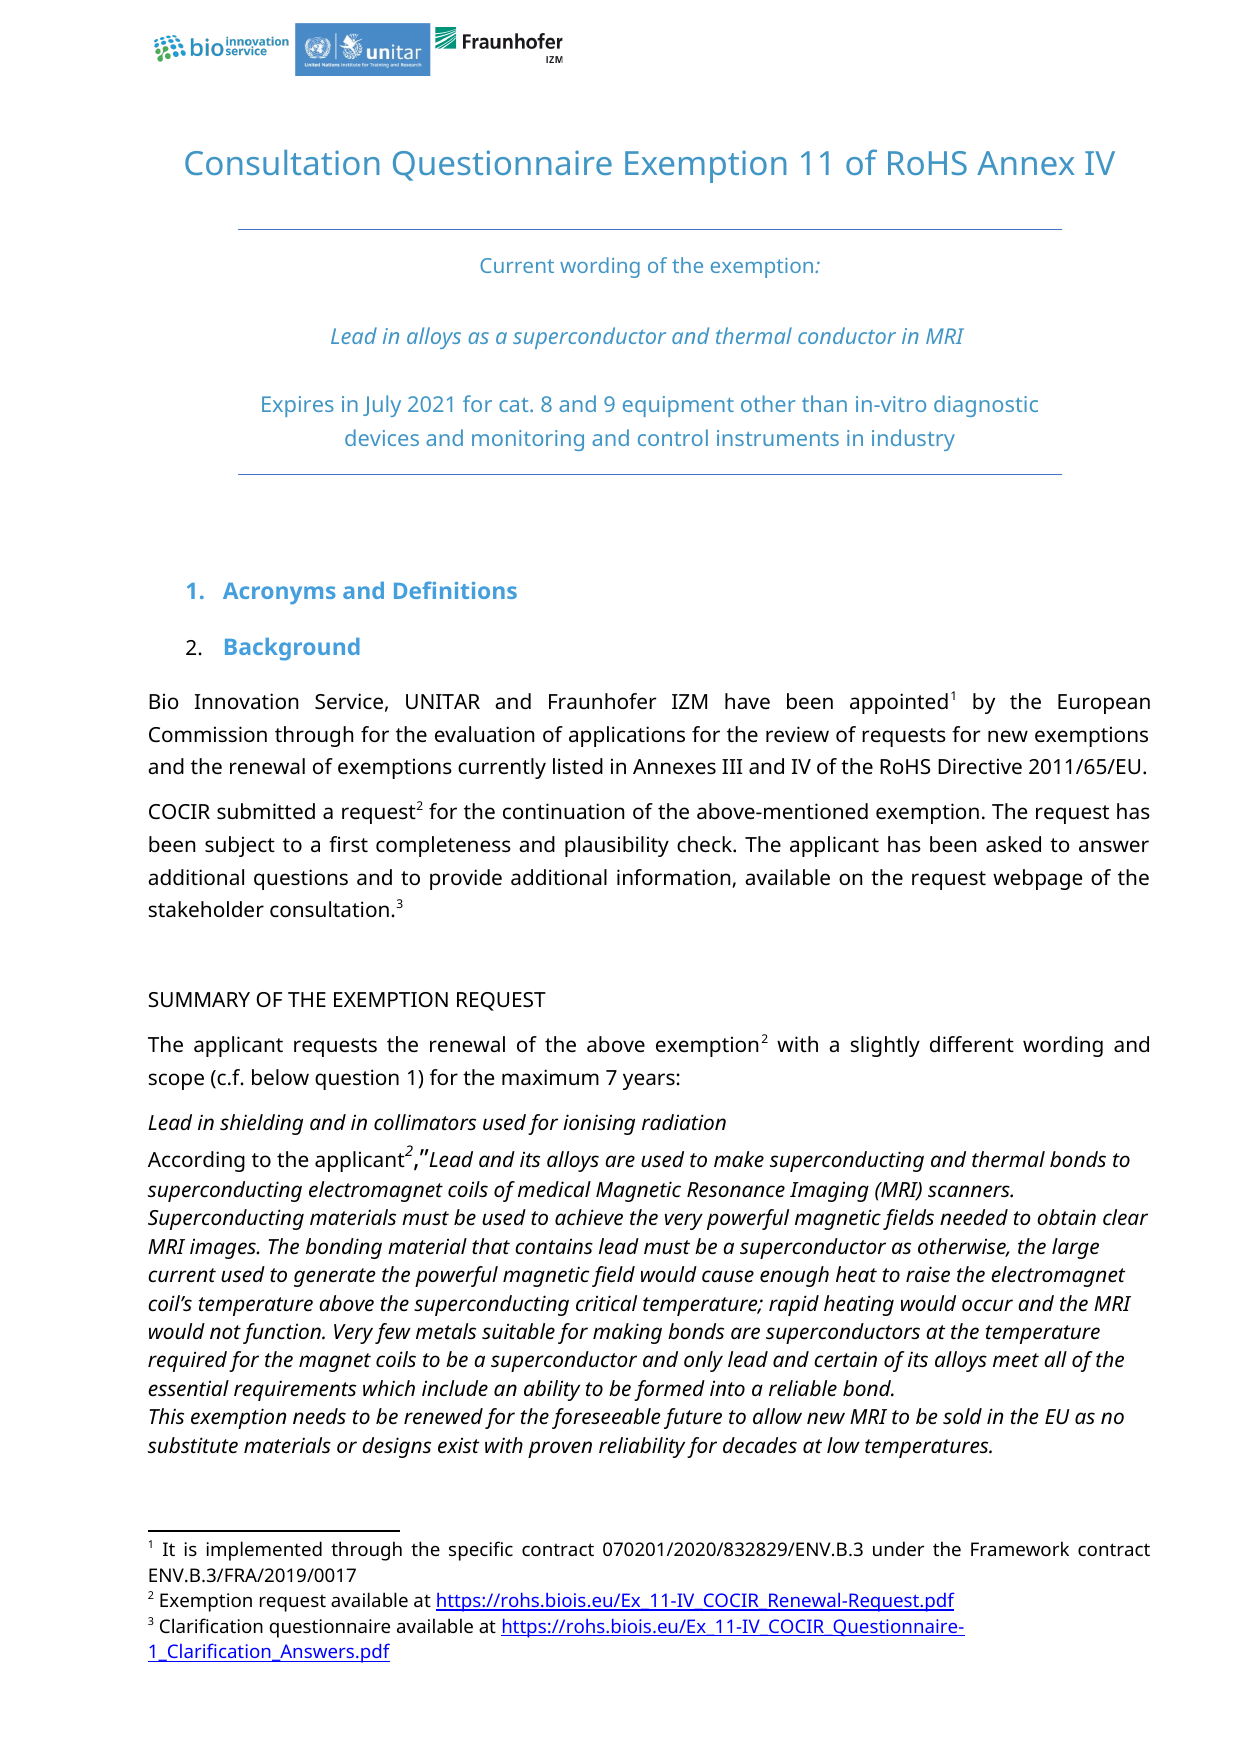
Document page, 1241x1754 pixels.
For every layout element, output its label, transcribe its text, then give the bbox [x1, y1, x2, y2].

text SUMMARY OF THE EXEMPTION REQUEST [148, 985, 1152, 1014]
picture [435, 27, 563, 63]
subtitle Acronyms and Definitions [185, 574, 1152, 606]
picture [147, 23, 431, 76]
text Bio Innovation Service, UNITAR and Fraunhofer IZM have been appointed by the European Commission through for the evaluation of applications for the review of requests for new exemptions and the renewal of exemptions currently listed in Annexes III and IV of the RoHS Directive 2011/65/EU. [148, 687, 1152, 781]
title Consultation Questionnaire Exemption 11 of RoHS Annex IV [148, 139, 1152, 185]
text Lead in shielding and in collimators used for ionising radiation [148, 1108, 1152, 1137]
text Current wording of the exemption: [238, 230, 1062, 279]
text COCIR submitted a request for the continuation of the above-mentioned exemption. The request has been subject to a first completeness and plausibility check. The applicant has been asked to answer additional questions and to provide additional information, available on the request webpage of the stakeholder consultation. [148, 797, 1152, 924]
text The applicant requests the renewal of the above exemption2 with a slightly different wording and scope (c.f. below question 1) for the maximum 7 years: [148, 1031, 1152, 1092]
text According to the applicant2,”Lead and its alloys are used to make superconducting and thermal bonds to superconducting electromagnet coils of medical Magnetic Resonance Imaging (MRI) scanners. Superconducting materials must be used to achieve the very powerful magnetic fields needed to obtain clear MRI images. The bonding material that contains lead must be a superconductor as otherwise, the large current used to generate the powerful magnetic field would cause enough heat to raise the electromagnet coil’s temperature above the superconducting critical temperature; rapid heating would occur and the MRI would not function. Very few metals suitable for making bonds are superconductors at the temperature required for the magnet coils to be a superconductor and only lead and certain of its alloys meet all of the essential requirements which include an ability to be formed into a reliable bond. [148, 1141, 1152, 1402]
subtitle Background [185, 631, 1152, 662]
text This exemption needs to be renewed for the foreseeable future to allow new MRI to be sold in the EU as no substitute materials or designs exist with proven reliability for decades at low temperatures. [148, 1402, 1152, 1459]
text Lead in alloys as a superconductor and thermal conductor in MRI Expires in July 2021 for cat. 8 and 9 equipment other than in-vitro diagnostic devices and monitoring and control instruments in industry [238, 299, 1062, 474]
